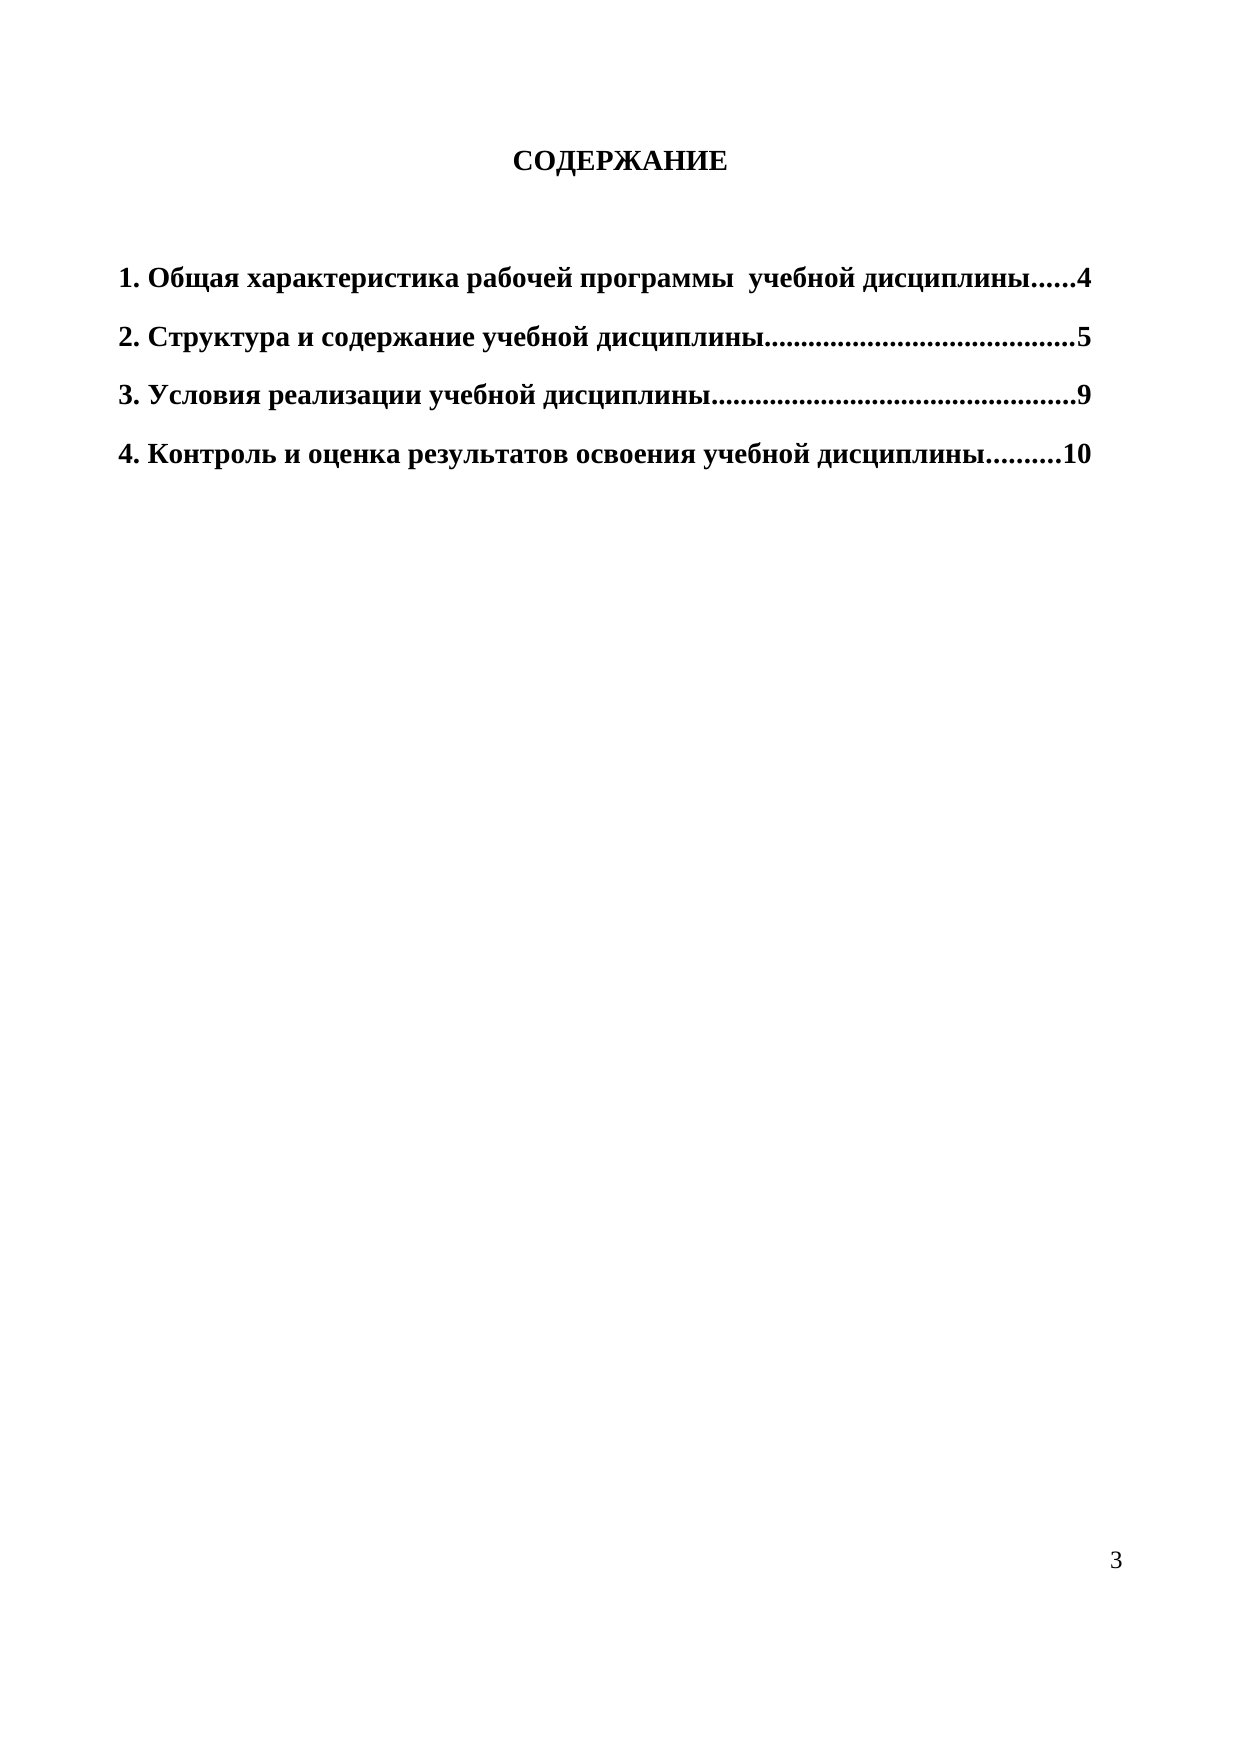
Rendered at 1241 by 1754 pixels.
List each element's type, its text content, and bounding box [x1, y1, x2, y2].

text 2. Структура и содержание учебной дисциплины 5 [118, 319, 1122, 352]
subtitle СОДЕРЖАНИЕ [118, 143, 1122, 177]
text 4. Контроль и оценка результатов освоения учебной дисциплины 10 [118, 436, 1122, 469]
text 3. Условия реализации учебной дисциплины 9 [118, 377, 1122, 411]
text 1. Общая характеристика рабочей программы учебной дисциплины 4 [118, 260, 1122, 294]
